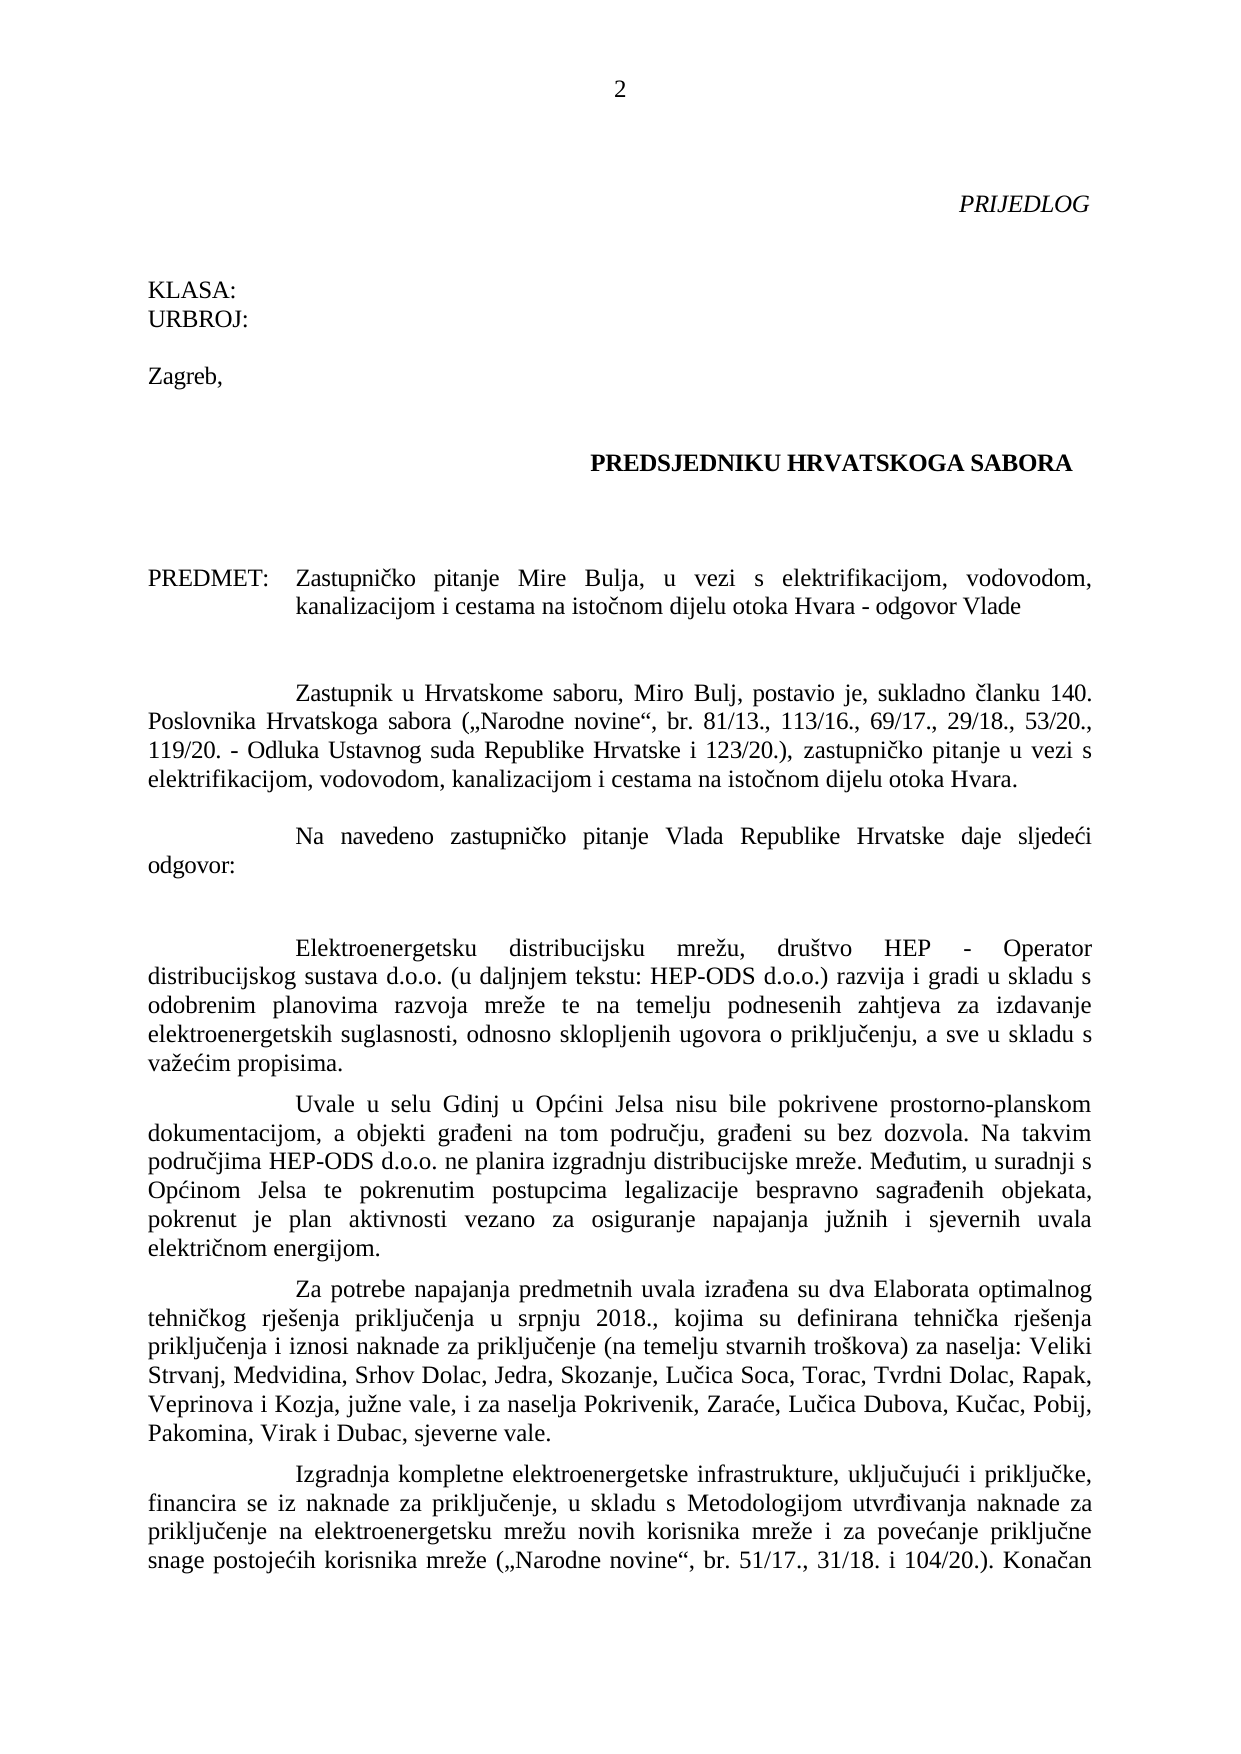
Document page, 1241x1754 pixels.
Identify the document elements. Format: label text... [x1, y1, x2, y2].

text Elektroenergetsku distribucijsku mrežu, društvo HEP - Operator distribucijskog sustava d.o.o. (u daljnjem tekstu: HEP-ODS d.o.o.) razvija i gradi u skladu s odobrenim planovima razvoja mreže te na temelju podnesenih zahtjeva za izdavanje elektroenergetskih suglasnosti, odnosno sklopljenih ugovora o priključenju, a sve u skladu s važećim propisima. [148, 933, 1093, 1076]
text PREDMET: Zastupničko pitanje Mire Bulja, u vezi s elektrifikacijom, vodovodom, kanalizacijom i cestama na istočnom dijelu otoka Hvara - odgovor Vlade [148, 563, 1093, 620]
text PRIJEDLOG [148, 189, 1093, 246]
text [148, 1459, 1093, 1574]
text Uvale u selu Gdinj u Općini Jelsa nisu bile pokrivene prostorno-planskom dokumentacijom, a objekti građeni na tom području, građeni su bez dozvola. Na takvim područjima HEP-ODS d.o.o. ne planira izgradnju distribucijske mreže. Međutim, u suradnji s Općinom Jelsa te pokrenutim postupcima legalizacije bespravno sagrađenih objekata, pokrenut je plan aktivnosti vezano za osiguranje napajanja južnih i sjevernih uvala električnom energijom. [148, 1089, 1093, 1261]
text URBROJ: [148, 304, 1093, 333]
text Na navedeno zastupničko pitanje Vlada Republike Hrvatske daje sljedeći odgovor: [148, 821, 1093, 879]
text Zagreb, [148, 361, 1093, 390]
text KLASA: [148, 275, 1093, 304]
text PREDSJEDNIKU HRVATSKOGA SABORA [148, 448, 1093, 476]
text Zastupnik u Hrvatskome saboru, Miro Bulj, postavio je, sukladno članku 140. Poslovnika Hrvatskoga sabora („Narodne novine“, br. 81/13., 113/16., 69/17., 29/18., 53/20., 119/20. - Odluka Ustavnog suda Republike Hrvatske i 123/20.), zastupničko pitanje u vezi s elektrifikacijom, vodovodom, kanalizacijom i cestama na istočnom dijelu otoka Hvara. [148, 678, 1093, 793]
text Za potrebe napajanja predmetnih uvala izrađena su dva Elaborata optimalnog tehničkog rješenja priključenja u srpnju 2018., kojima su definirana tehnička rješenja priključenja i iznosi naknade za priključenje (na temelju stvarnih troškova) za naselja: Veliki Strvanj, Medvidina, Srhov Dolac, Jedra, Skozanje, Lučica Soca, Torac, Tvrdni Dolac, Rapak, Veprinova i Kozja, južne vale, i za naselja Pokrivenik, Zaraće, Lučica Dubova, Kučac, Pobij, Pakomina, Virak i Dubac, sjeverne vale. [148, 1274, 1093, 1446]
